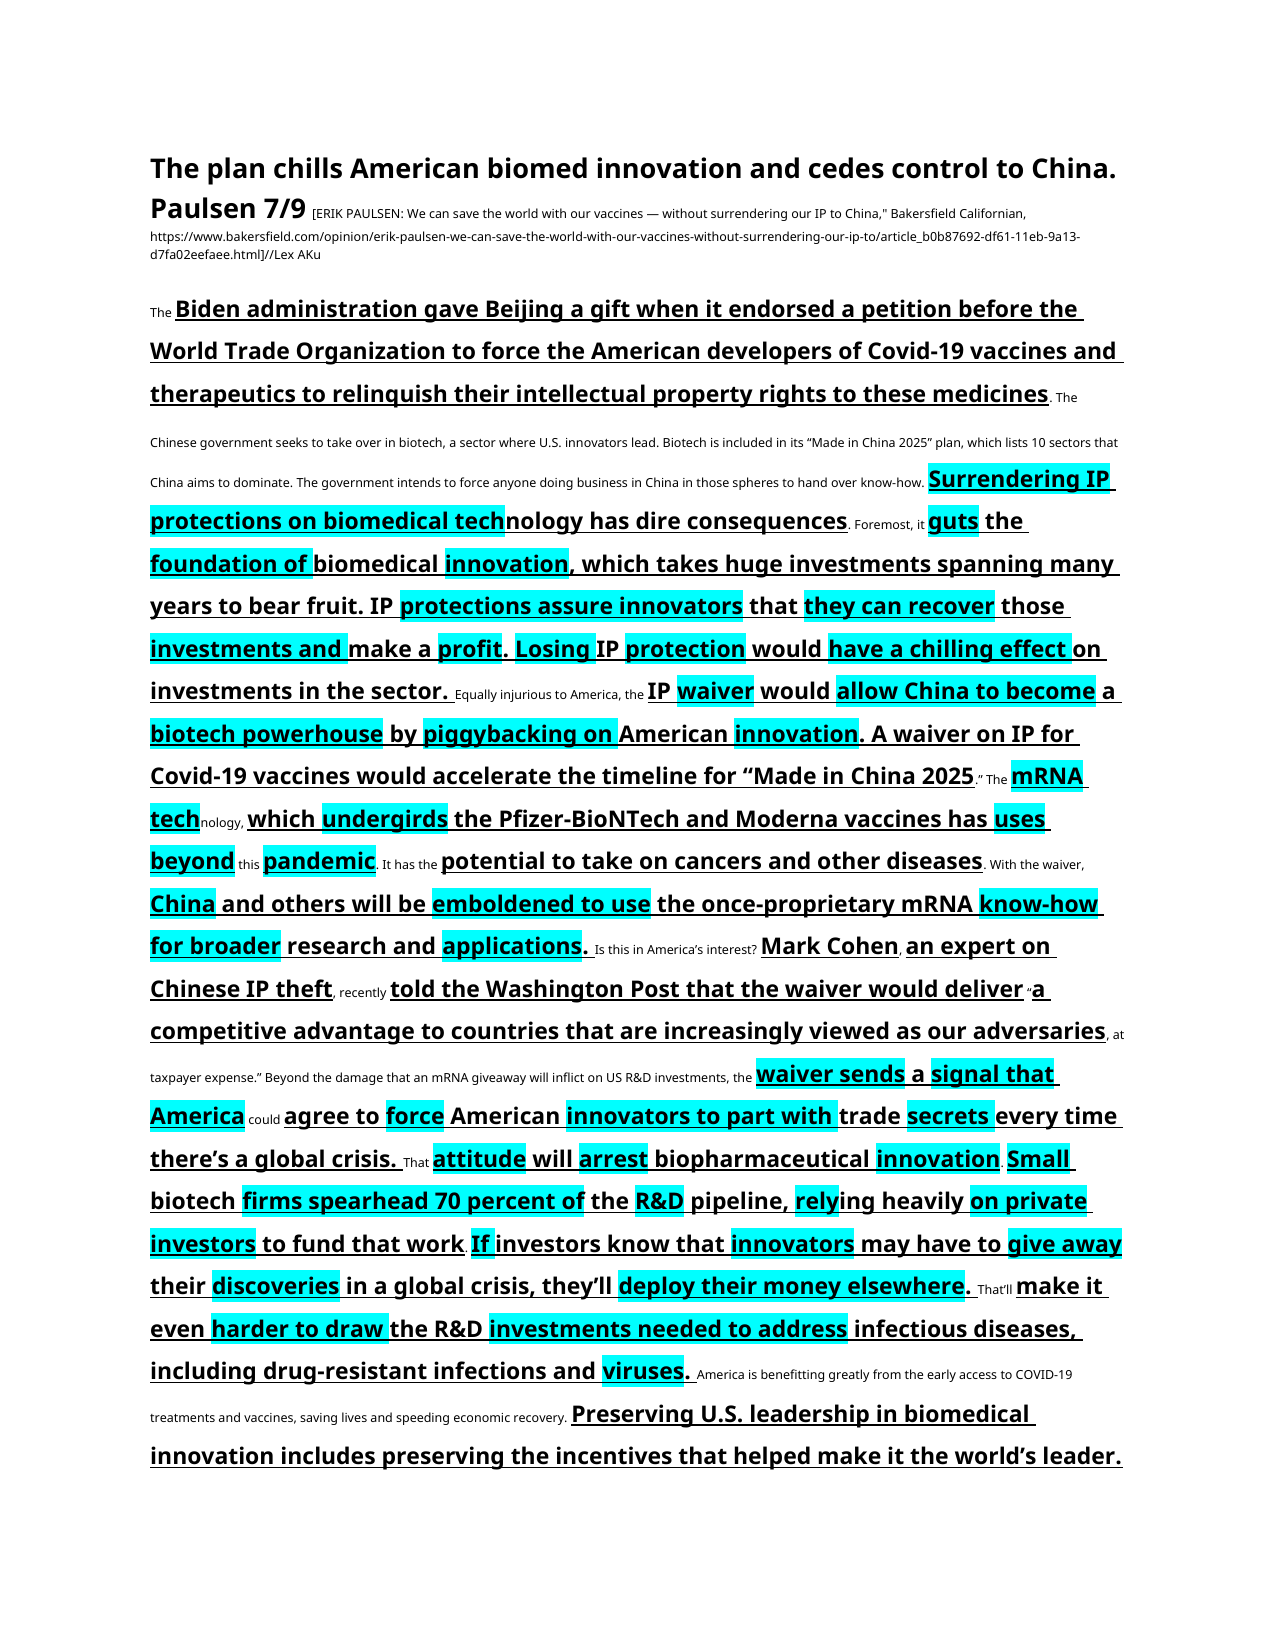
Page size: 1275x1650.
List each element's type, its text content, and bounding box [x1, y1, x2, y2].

text Paulsen 7/9 [ERIK PAULSEN: We can save the world with our vaccines — without surrendering our IP to China," Bakersfield Californian, https://www.bakersfield.com/opinion/erik-paulsen-we-can-save-the-world-with-our-vaccines-without-surrendering-our-ip-to/article_b0b87692-df61-11eb-9a13-d7fa02eefaee.html]//Lex AKu [150, 190, 1125, 263]
subtitle The plan chills American biomed innovation and cedes control to China. [150, 150, 1125, 187]
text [150, 282, 1125, 1472]
